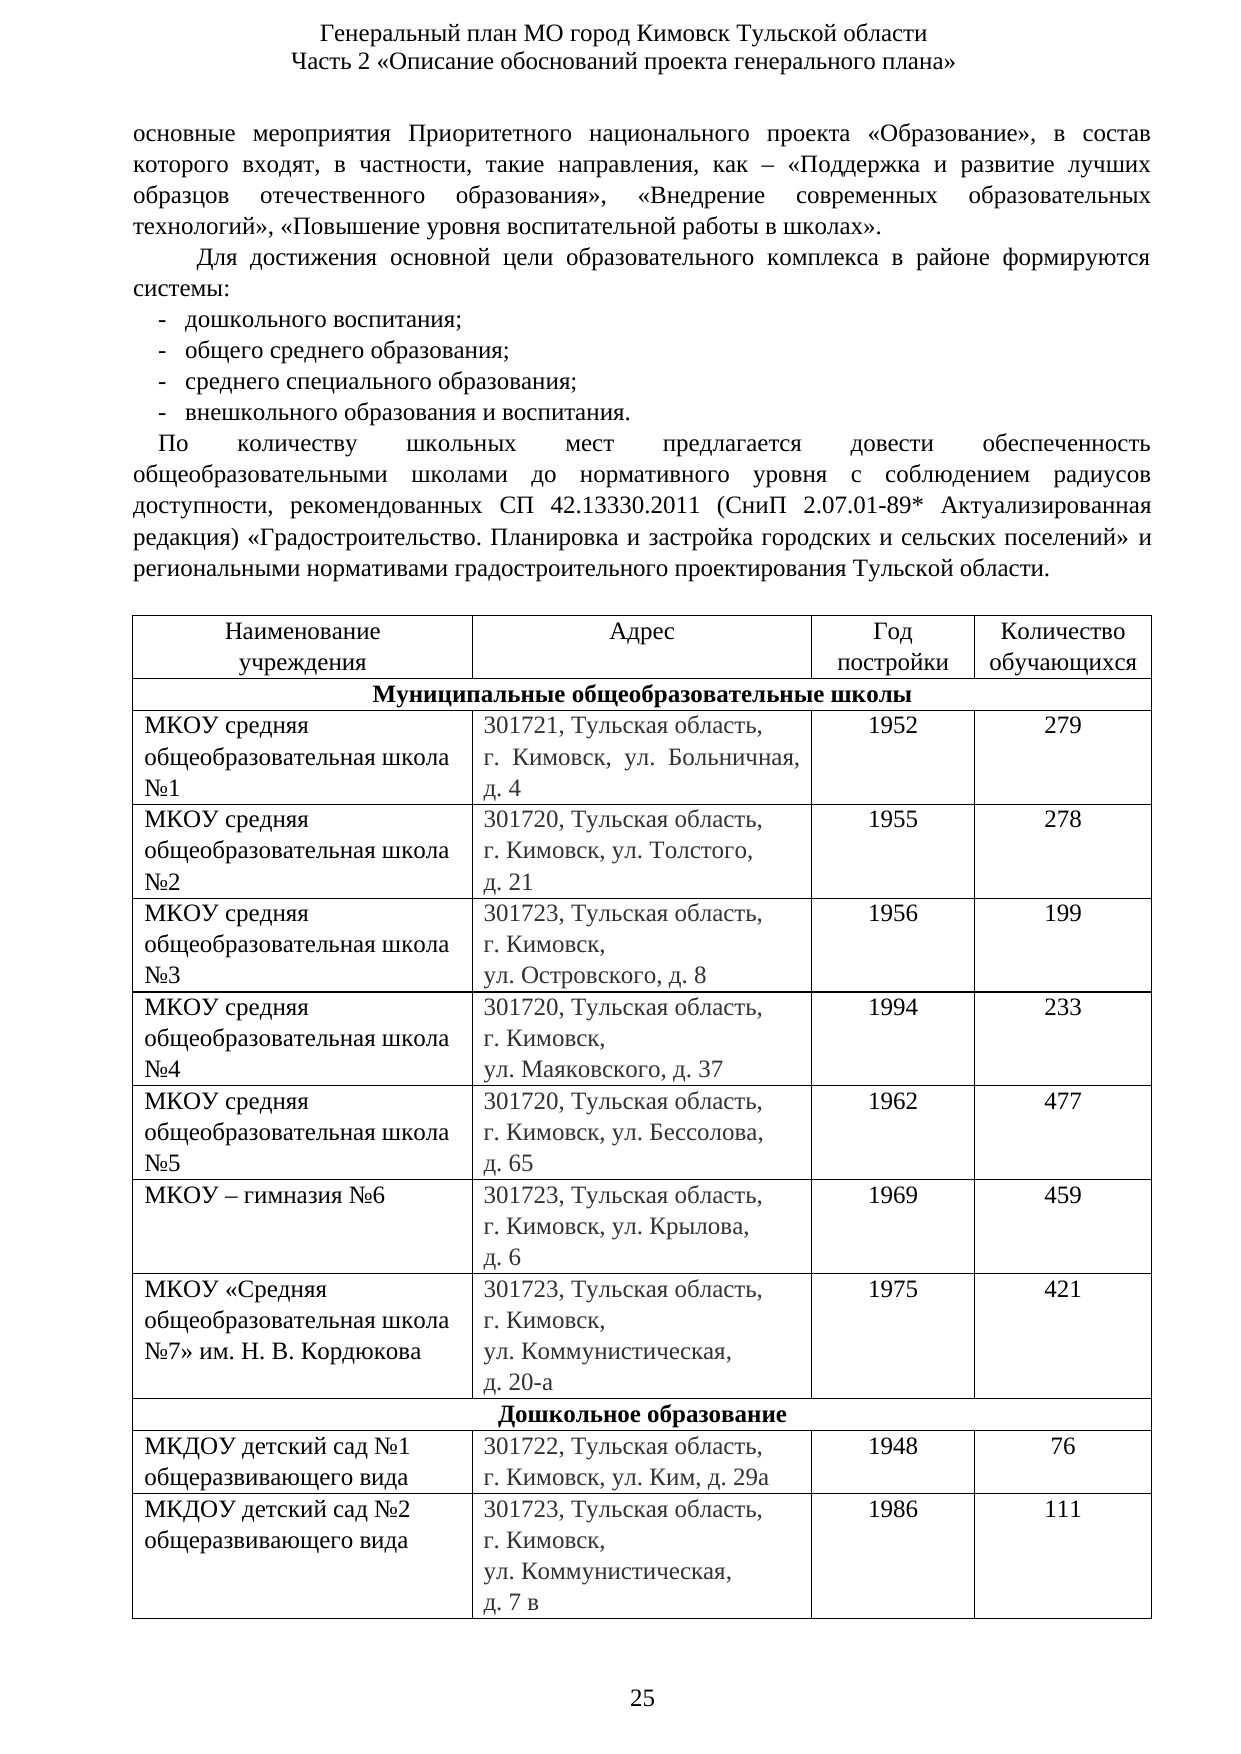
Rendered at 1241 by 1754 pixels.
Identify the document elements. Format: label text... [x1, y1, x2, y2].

table_cell МКОУ средняя общеобразовательная школа №2 [133, 805, 472, 897]
table_cell 1962 [812, 1086, 974, 1179]
table_cell 301723, Тульская область, г. Кимовск, ул. Островского, д. 8 [473, 899, 811, 991]
table_cell 1952 [812, 711, 974, 803]
table_cell МКОУ – гимназия №6 [133, 1180, 472, 1273]
table_cell МКОУ средняя общеобразовательная школа №1 [133, 711, 472, 803]
table_cell 1948 [812, 1431, 974, 1493]
table_header Год постройки [812, 616, 974, 678]
table_cell 459 [975, 1180, 1151, 1273]
table_header Количество обучающихся [975, 616, 1151, 678]
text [133, 118, 1152, 240]
table_header Адрес [473, 616, 811, 678]
table_cell 301723, Тульская область, г. Кимовск, ул. Коммунистическая, д. 20-а [473, 1274, 811, 1398]
table_cell 301722, Тульская область, г. Кимовск, ул. Ким, д. 29а [473, 1431, 811, 1493]
table_cell 1969 [812, 1180, 974, 1273]
table_cell 421 [975, 1274, 1151, 1398]
text - дошкольного воспитания; [133, 304, 1152, 333]
table_cell МКОУ средняя общеобразовательная школа №5 [133, 1086, 472, 1179]
table_cell 199 [975, 899, 1151, 991]
text - внешкольного образования и воспитания. [133, 397, 1152, 426]
table_cell МКДОУ детский сад №1 общеразвивающего вида [133, 1431, 472, 1493]
table_cell МКОУ средняя общеобразовательная школа №3 [133, 899, 472, 991]
table_cell 76 [975, 1431, 1151, 1493]
table_cell Дошкольное образование [133, 1399, 1151, 1430]
table_cell 1955 [812, 805, 974, 897]
table_cell 301720, Тульская область, г. Кимовск, ул. Бессолова, д. 65 [473, 1086, 811, 1179]
table_cell 1986 [812, 1494, 974, 1618]
table_cell 301723, Тульская область, г. Кимовск, ул. Коммунистическая, д. 7 в [473, 1494, 811, 1618]
table_cell МКОУ средняя общеобразовательная школа №4 [133, 993, 472, 1085]
table_cell 111 [975, 1494, 1151, 1618]
table_cell Муниципальные общеобразовательные школы [133, 679, 1151, 709]
table_cell 279 [975, 711, 1151, 803]
table_cell 301720, Тульская область, г. Кимовск, ул. Маяковского, д. 37 [473, 993, 811, 1085]
table_cell МКОУ «Средняя общеобразовательная школа №7» им. Н. В. Кордюкова [133, 1274, 472, 1398]
text Для достижения основной цели образовательного комплекса в районе формируются системы: [133, 242, 1152, 302]
table_cell 301723, Тульская область, г. Кимовск, ул. Крылова, д. 6 [473, 1180, 811, 1273]
table_header Наименование учреждения [133, 616, 472, 678]
table_cell 278 [975, 805, 1151, 897]
text - среднего специального образования; [133, 366, 1152, 395]
table_cell 301721, Тульская область, г. Кимовск, ул. Больничная, д. 4 [473, 711, 811, 803]
table_cell 1975 [812, 1274, 974, 1398]
table_cell 233 [975, 993, 1151, 1085]
table_cell 1956 [812, 899, 974, 991]
text - общего среднего образования; [133, 335, 1152, 364]
table_cell 477 [975, 1086, 1151, 1179]
table_cell 301720, Тульская область, г. Кимовск, ул. Толстого, д. 21 [473, 805, 811, 897]
text По количеству школьных мест предлагается довести обеспеченность общеобразовательными школами до нормативного уровня с соблюдением радиусов доступности, рекомендованных СП 42.13330.2011 (СниП 2.07.01-89* Актуализированная редакция) «Градостроительство. Планировка и застройка городских и сельских поселений» и региональными нормативами градостроительного проектирования Тульской области. [133, 428, 1152, 581]
table_cell 1994 [812, 993, 974, 1085]
table_cell МКДОУ детский сад №2 общеразвивающего вида [133, 1494, 472, 1618]
